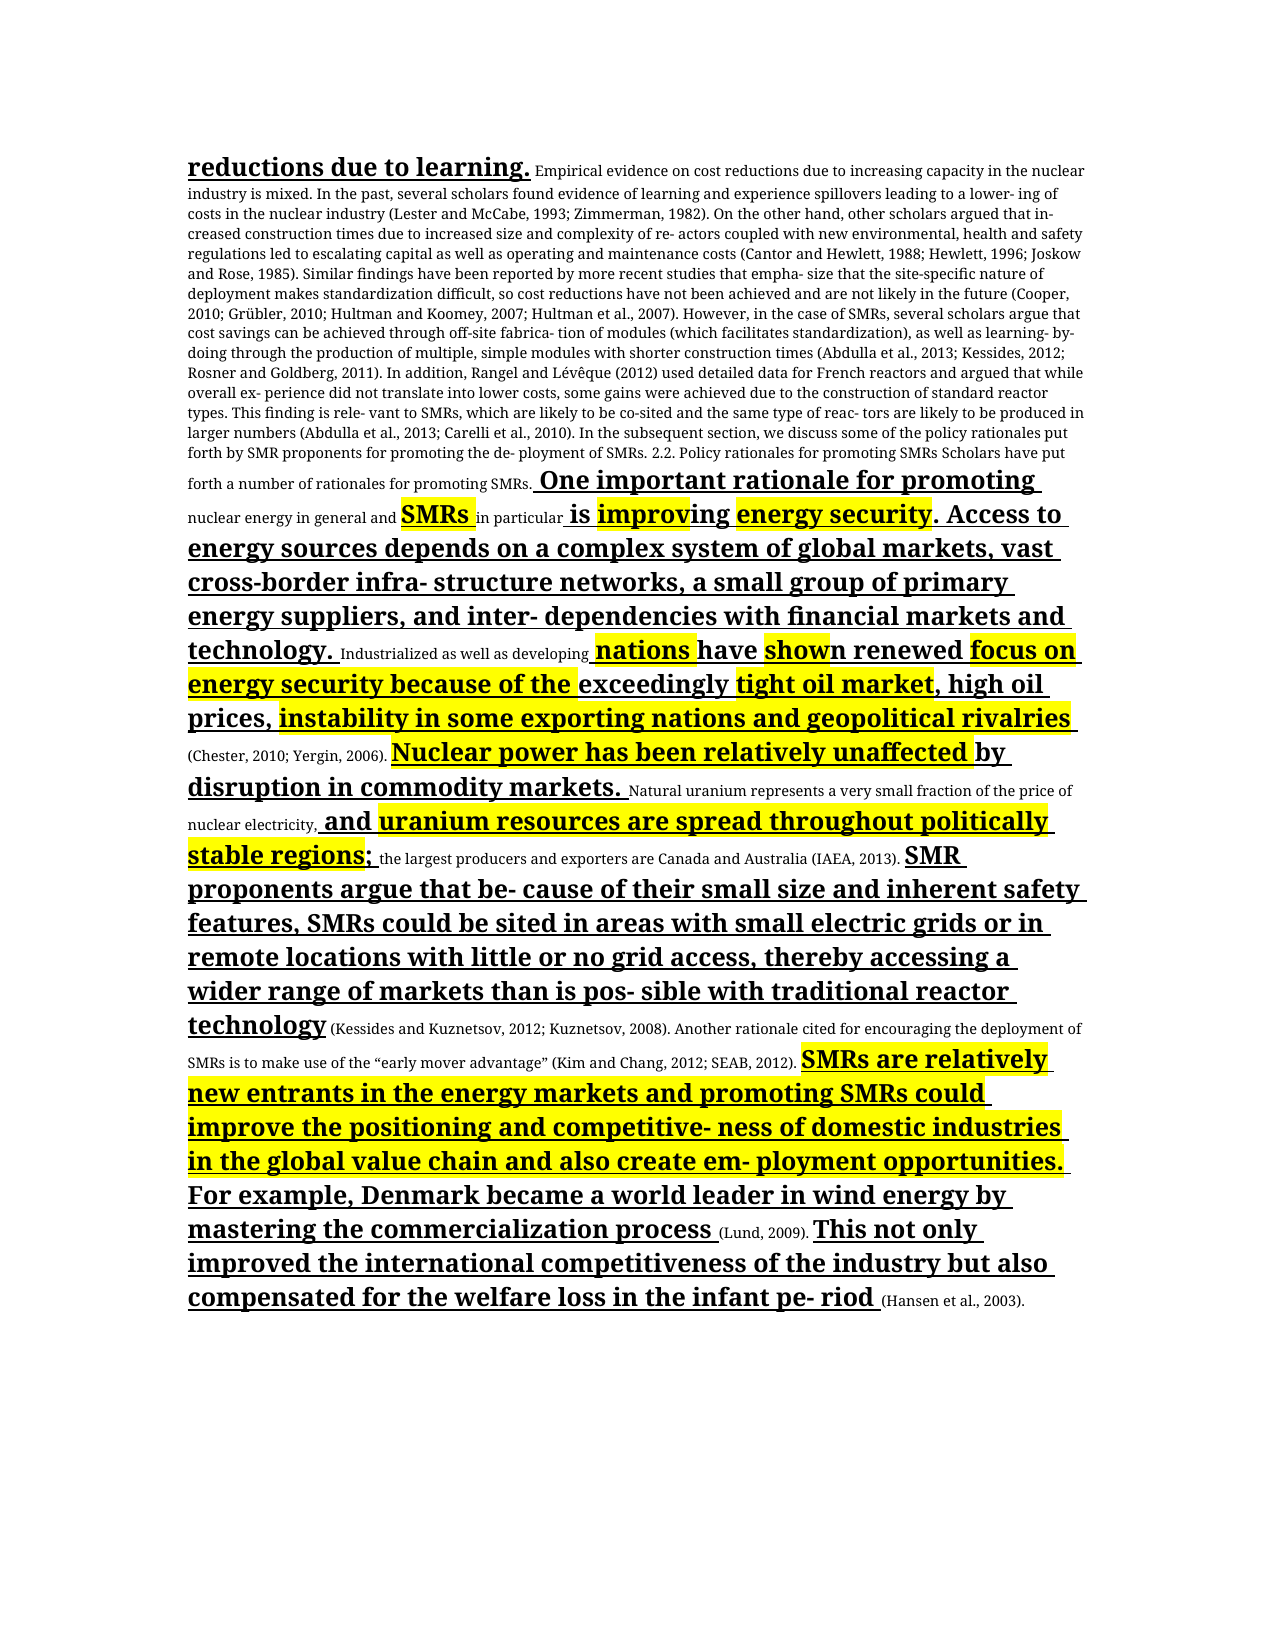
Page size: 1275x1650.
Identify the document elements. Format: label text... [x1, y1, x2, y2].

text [187, 150, 1087, 900]
